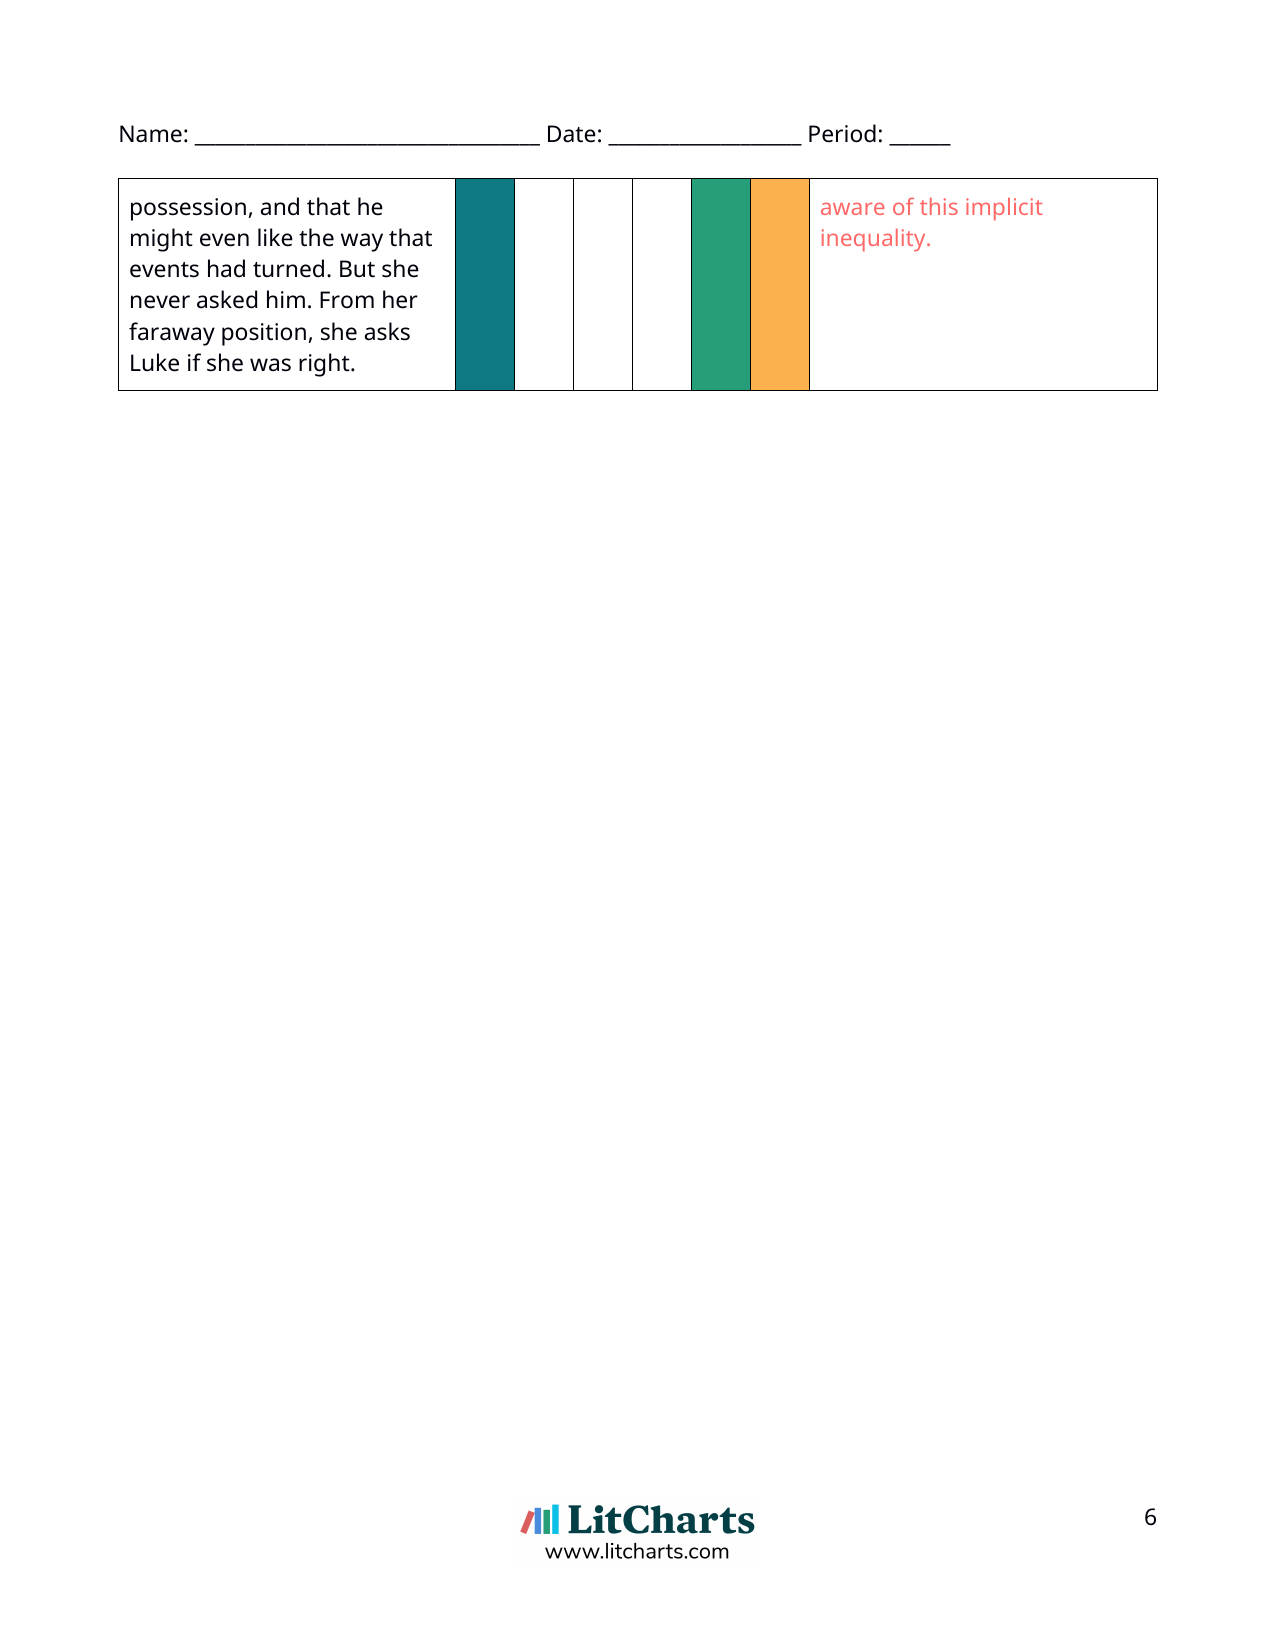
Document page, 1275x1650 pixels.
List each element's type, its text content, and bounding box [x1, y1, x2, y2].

table_cell 1 [456, 179, 514, 390]
table_cell 5 [692, 179, 750, 390]
table_cell 2 [515, 179, 573, 390]
table_cell 6 [751, 179, 809, 390]
table_cell 4 [633, 179, 691, 390]
table_cell 3 [574, 179, 632, 390]
picture [514, 1498, 761, 1567]
